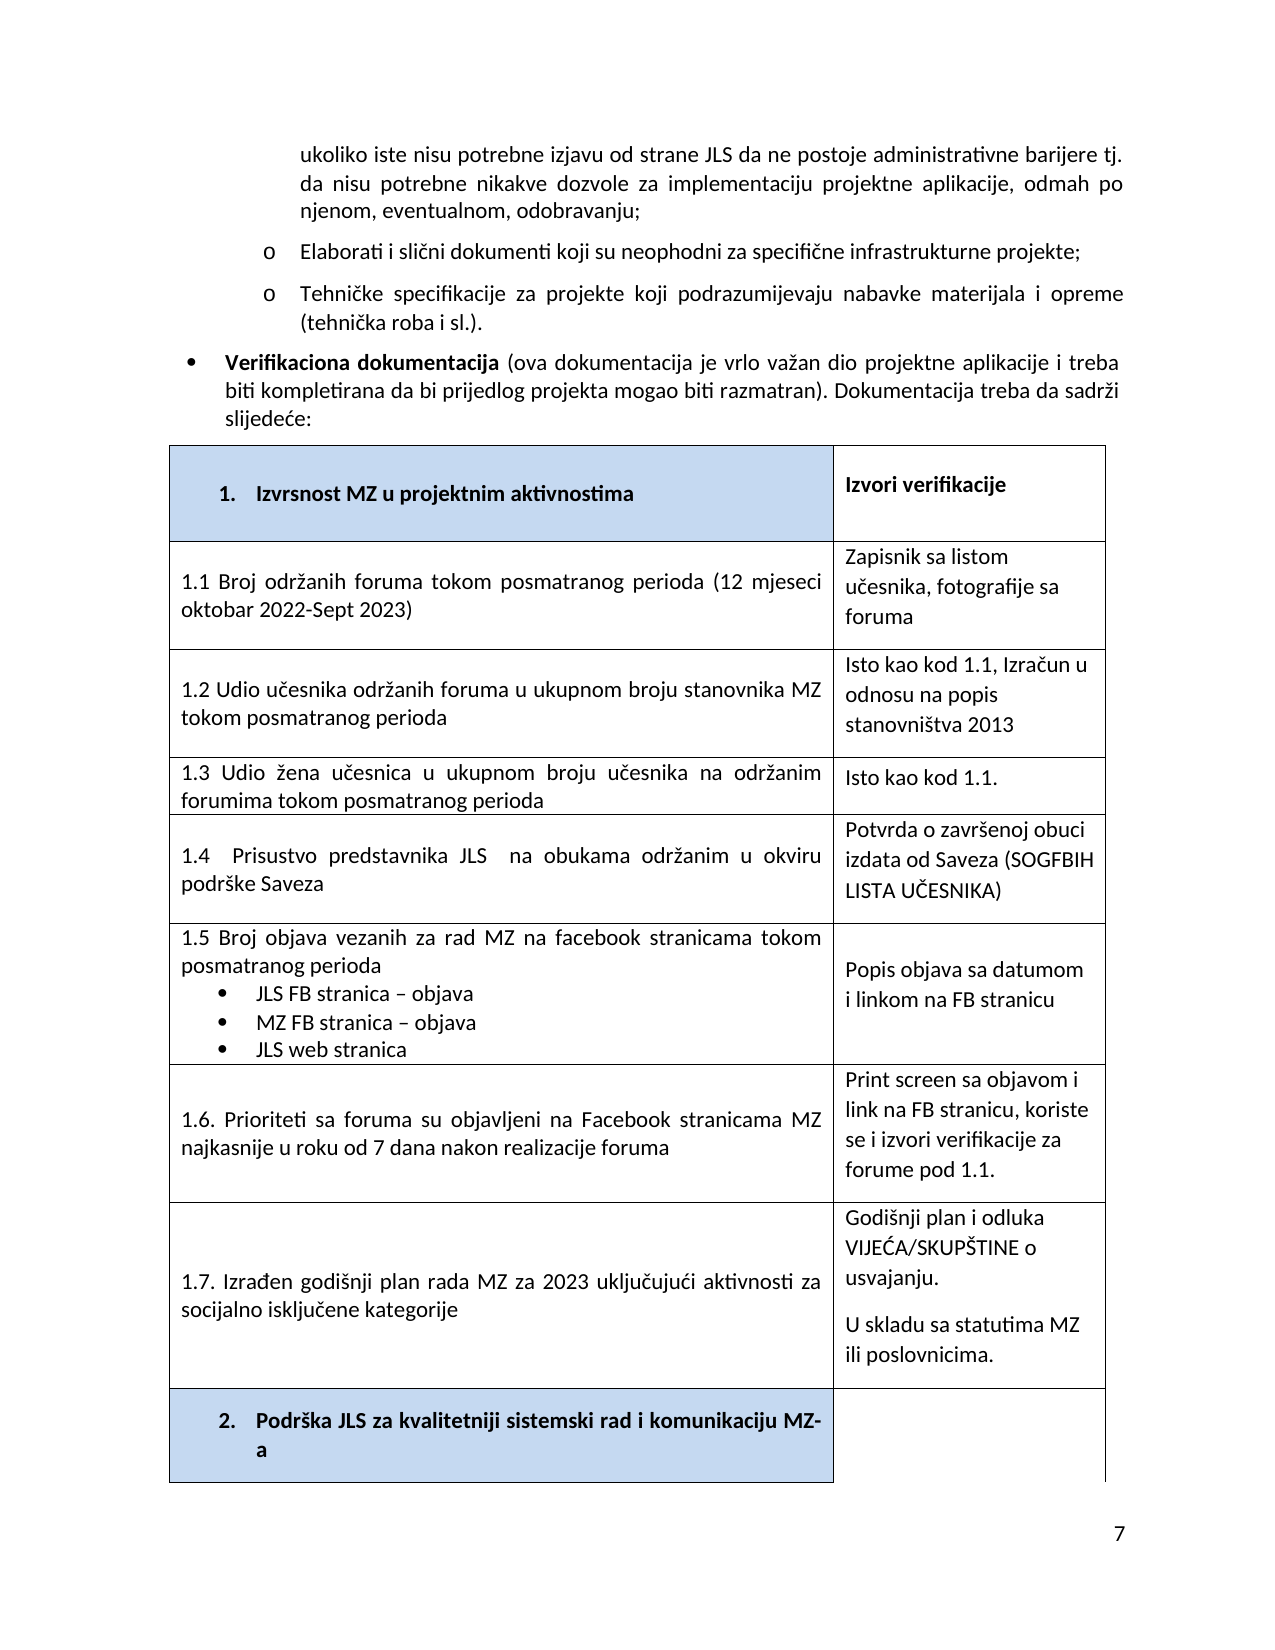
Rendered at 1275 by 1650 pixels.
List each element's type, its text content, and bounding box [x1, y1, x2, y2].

table_header Izvori verifikacije [834, 446, 1105, 541]
list Verifikaciona dokumentacija (ova dokumentacija je vrlo važan dio projektne aplikacije i treba biti kompletirana da bi prijedlog projekta mogao biti razmatran). Dokumentacija treba da sadrži slijedeće: [187, 348, 1121, 433]
table_cell Zapisnik sa listom učesnika, fotografije sa foruma [834, 542, 1105, 649]
table_cell 1.1 Broj održanih foruma tokom posmatranog perioda (12 mjeseci oktobar 2022-Sept 2023) [170, 542, 833, 649]
table_cell 1.7. Izrađen godišnji plan rada MZ za 2023 uključujući aktivnosti za socijalno isključene kategorije [170, 1203, 833, 1387]
table_cell Podrška JLS za kvalitetniji sistemski rad i komunikaciju MZ-a [170, 1389, 833, 1482]
table_cell Popis objava sa datumom i linkom na FB stranicu [834, 924, 1105, 1064]
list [262, 141, 1125, 225]
table_cell 1.4 Prisustvo predstavnika JLS na obukama održanim u okviru podrške Saveza [170, 815, 833, 922]
table_cell 1.6. Prioriteti sa foruma su objavljeni na Facebook stranicama MZ najkasnije u roku od 7 dana nakon realizacije foruma [170, 1065, 833, 1202]
table_cell Isto kao kod 1.1. [834, 758, 1105, 814]
table_cell Godišnji plan i odluka VIJEĆA/SKUPŠTINE o usvajanju. U skladu sa statutima MZ ili poslovnicima. [834, 1203, 1105, 1387]
table_cell 1.5 Broj objava vezanih za rad MZ na facebook stranicama tokom posmatranog perioda JLS FB stranica – objava MZ FB stranica – objava JLS web stranica [170, 924, 833, 1064]
list Tehničke specifikacije za projekte koji podrazumijevaju nabavke materijala i opreme (tehnička roba i sl.). [262, 279, 1125, 336]
table_cell 1.2 Udio učesnika održanih foruma u ukupnom broju stanovnika MZ tokom posmatranog perioda [170, 650, 833, 757]
table_cell 1.3 Udio žena učesnica u ukupnom broju učesnika na održanim forumima tokom posmatranog perioda [170, 758, 833, 814]
table_cell [834, 1389, 1105, 1482]
table_header Izvrsnost MZ u projektnim aktivnostima [170, 446, 833, 541]
table_cell Potvrda o završenoj obuci izdata od Saveza (SOGFBIH LISTA UČESNIKA) [834, 815, 1105, 922]
list Elaborati i slični dokumenti koji su neophodni za specifične infrastrukturne projekte; [262, 237, 1125, 266]
table_cell Print screen sa objavom i link na FB stranicu, koriste se i izvori verifikacije za forume pod 1.1. [834, 1065, 1105, 1202]
table_cell Isto kao kod 1.1, Izračun u odnosu na popis stanovništva 2013 [834, 650, 1105, 757]
